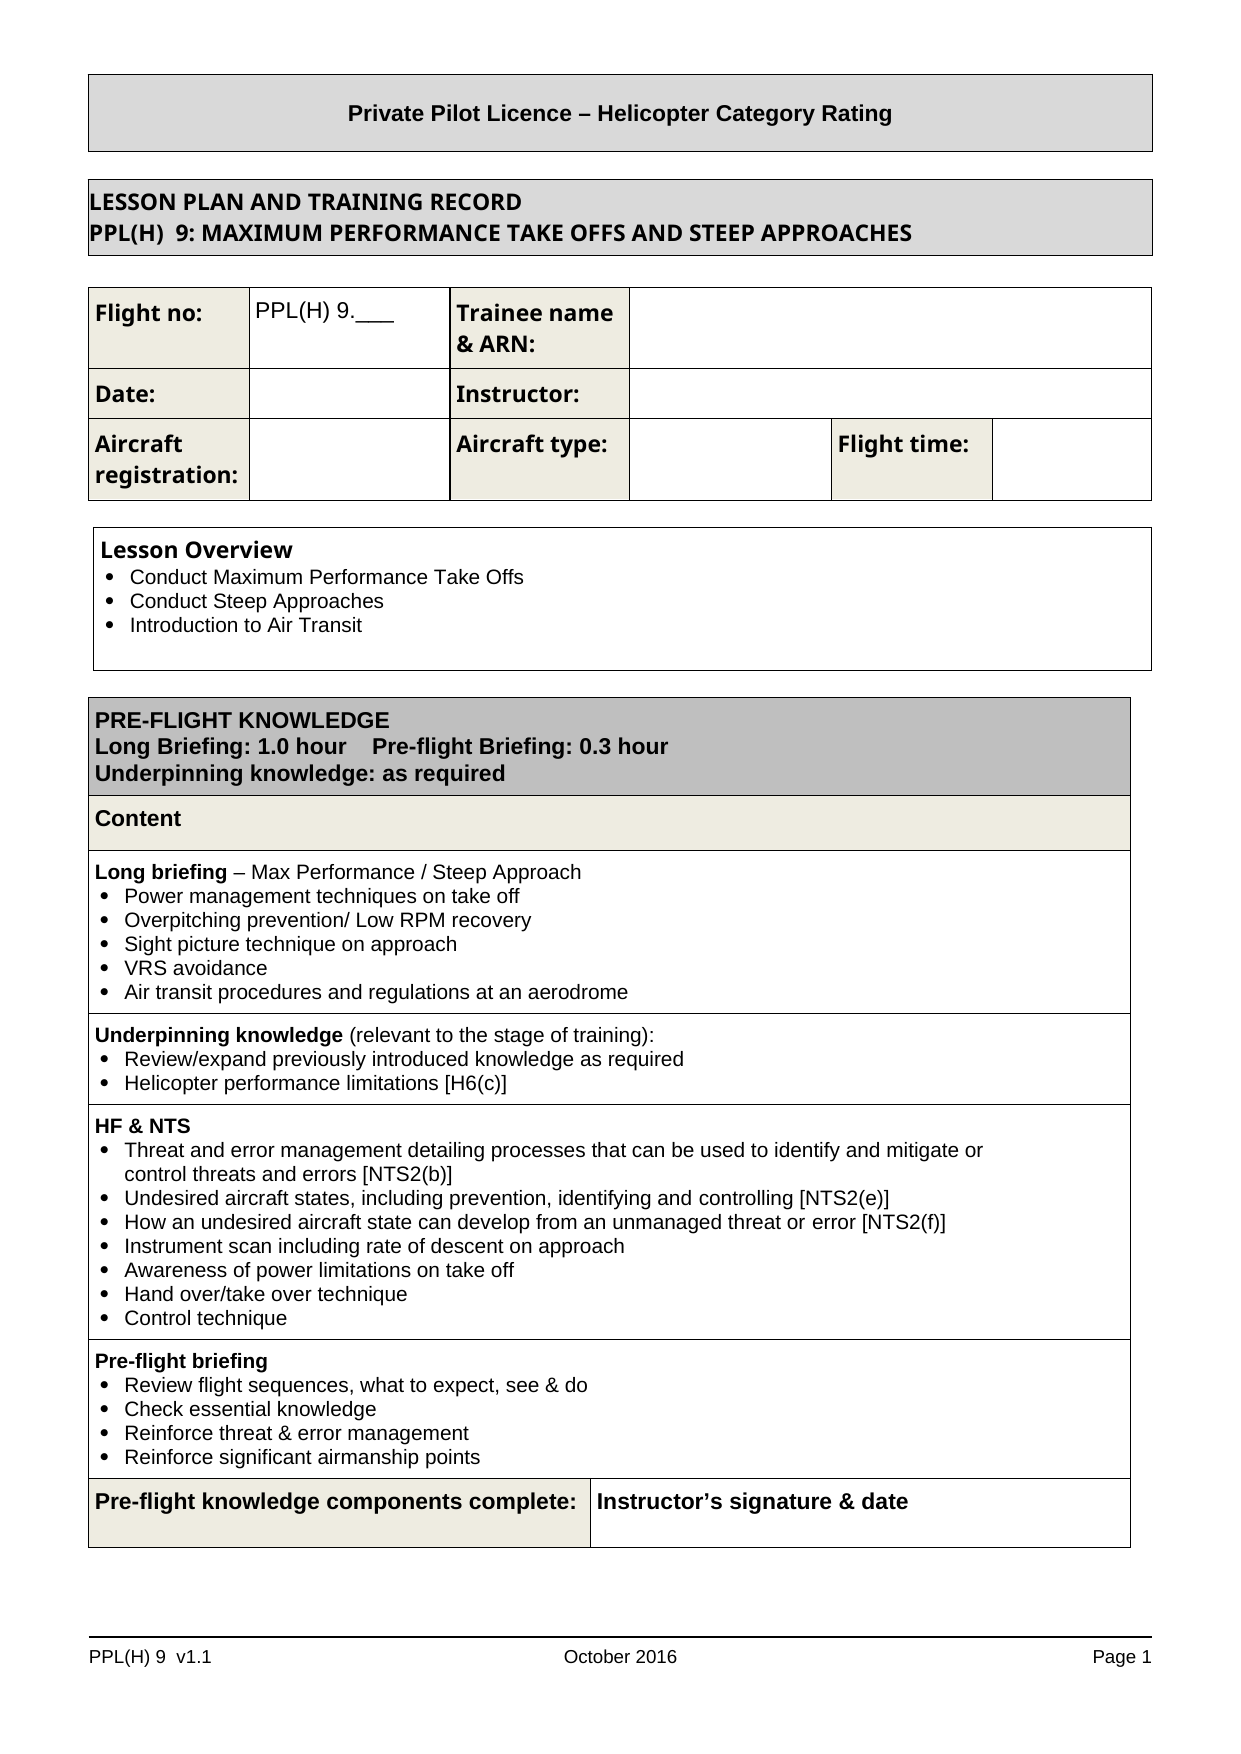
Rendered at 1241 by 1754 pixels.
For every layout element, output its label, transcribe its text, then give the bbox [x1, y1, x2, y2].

table_header PPL(H) 9.___ [250, 288, 449, 368]
table_cell [250, 369, 449, 418]
table_cell Aircraft registration: [89, 419, 249, 499]
table_header PRE-FLIGHT KNOWLEDGE Long Briefing: 1.0 hour Pre-flight Briefing: 0.3 hour Underpinning knowledge: as required [89, 698, 1130, 795]
table_header Lesson Overview Conduct Maximum Performance Take Offs Conduct Steep Approaches Introduction to Air Transit [94, 528, 1151, 669]
table_cell Long briefing – Max Performance / Steep Approach Power management techniques on take off Overpitching prevention/ Low RPM recovery Sight picture technique on approach VRS avoidance Air transit procedures and regulations at an aerodrome [89, 851, 1130, 1013]
table_cell [630, 369, 1151, 418]
table_cell [630, 419, 831, 499]
table_cell Aircraft type: [451, 419, 629, 499]
table_cell Instructor’s signature & date [591, 1479, 1130, 1547]
table_cell [993, 419, 1151, 499]
table_header Flight no: [89, 288, 249, 368]
table_cell Content [89, 796, 1130, 850]
table_cell [250, 419, 449, 499]
table_header Trainee name & ARN: [451, 288, 629, 368]
table_cell Underpinning knowledge (relevant to the stage of training): Review/expand previously introduced knowledge as required Helicopter performance limitations [H6(c)] [89, 1014, 1130, 1104]
table_cell Flight time: [832, 419, 992, 499]
table_cell Date: [89, 369, 249, 418]
table_header [630, 288, 1151, 368]
table_cell Pre-flight briefing Review flight sequences, what to expect, see & do Check essential knowledge Reinforce threat & error management Reinforce significant airmanship points [89, 1340, 1130, 1478]
table_cell Instructor: [451, 369, 629, 418]
table_cell HF & NTS Threat and error management detailing processes that can be used to identify and mitigate or control threats and errors [NTS2(b)] Undesired aircraft states, including prevention, identifying and controlling [NTS2(e)] How an undesired aircraft state can develop from an unmanaged threat or error [NTS2(f)] Instrument scan including rate of descent on approach Awareness of power limitations on take off Hand over/take over technique Control technique [89, 1105, 1130, 1339]
table_cell Pre-flight knowledge components complete: [89, 1479, 590, 1547]
